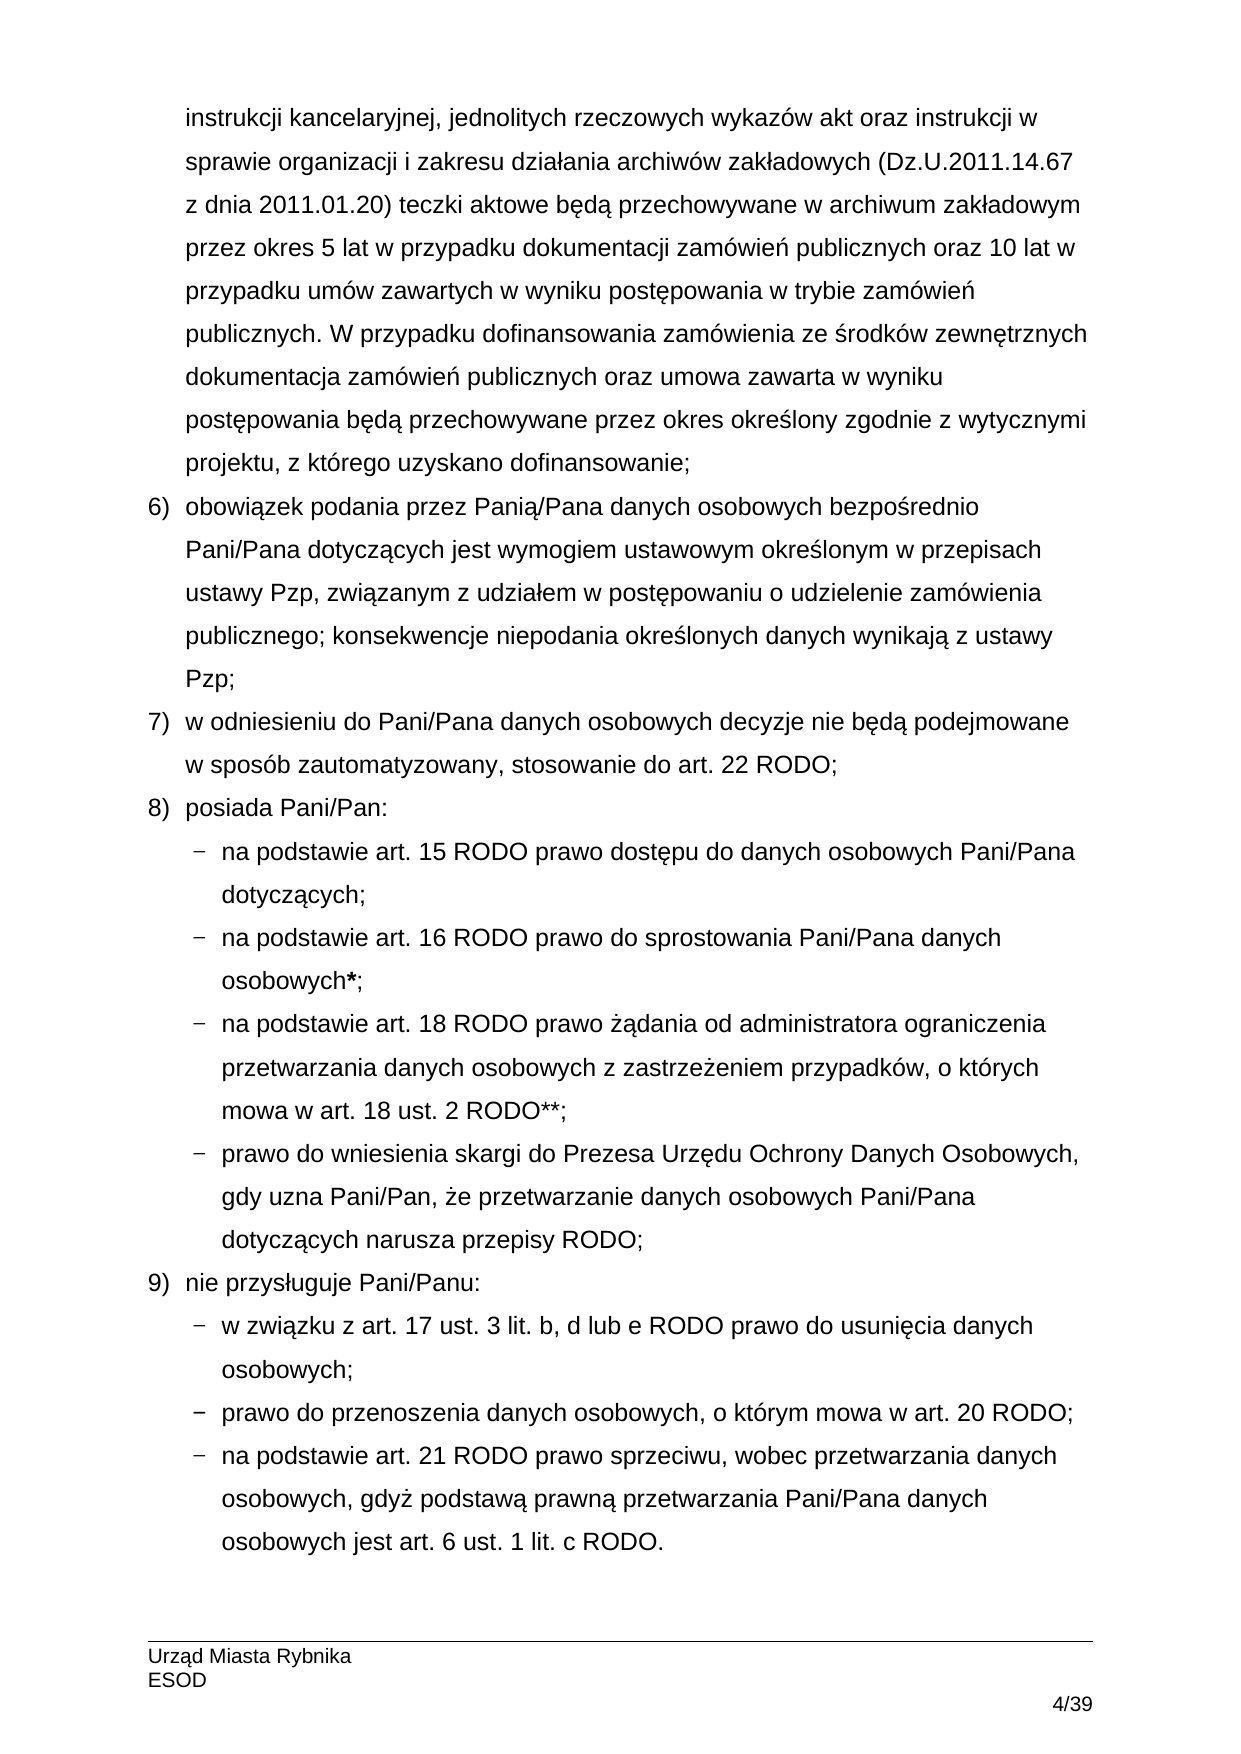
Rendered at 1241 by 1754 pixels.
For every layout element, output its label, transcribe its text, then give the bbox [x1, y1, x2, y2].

list na podstawie art. 15 RODO prawo dostępu do danych osobowych Pani/Pana dotyczących; [192, 837, 1093, 908]
list w związku z art. 17 ust. 3 lit. b, d lub e RODO prawo do usunięcia danych osobowych; [192, 1311, 1093, 1383]
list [148, 103, 1093, 477]
list na podstawie art. 21 RODO prawo sprzeciwu, wobec przetwarzania danych osobowych, gdyż podstawą prawną przetwarzania Pani/Pana danych osobowych jest art. 6 ust. 1 lit. c RODO. [192, 1441, 1093, 1556]
list posiada Pani/Pan: [148, 793, 1093, 822]
list obowiązek podania przez Panią/Pana danych osobowych bezpośrednio Pani/Pana dotyczących jest wymogiem ustawowym określonym w przepisach ustawy Pzp, związanym z udziałem w postępowaniu o udzielenie zamówienia publicznego; konsekwencje niepodania określonych danych wynikają z ustawy Pzp; [148, 492, 1093, 693]
list w odniesieniu do Pani/Pana danych osobowych decyzje nie będą podejmowane w sposób zautomatyzowany, stosowanie do art. 22 RODO; [148, 707, 1093, 779]
list prawo do przenoszenia danych osobowych, o którym mowa w art. 20 RODO; [192, 1398, 1093, 1427]
list na podstawie art. 16 RODO prawo do sprostowania Pani/Pana danych osobowych*; [192, 923, 1093, 995]
list prawo do wniesienia skargi do Prezesa Urzędu Ochrony Danych Osobowych, gdy uzna Pani/Pan, że przetwarzanie danych osobowych Pani/Pana dotyczących narusza przepisy RODO; [192, 1139, 1093, 1254]
list na podstawie art. 18 RODO prawo żądania od administratora ograniczenia przetwarzania danych osobowych z zastrzeżeniem przypadków, o których mowa w art. 18 ust. 2 RODO**; [192, 1009, 1093, 1124]
list nie przysługuje Pani/Panu: [148, 1268, 1093, 1297]
